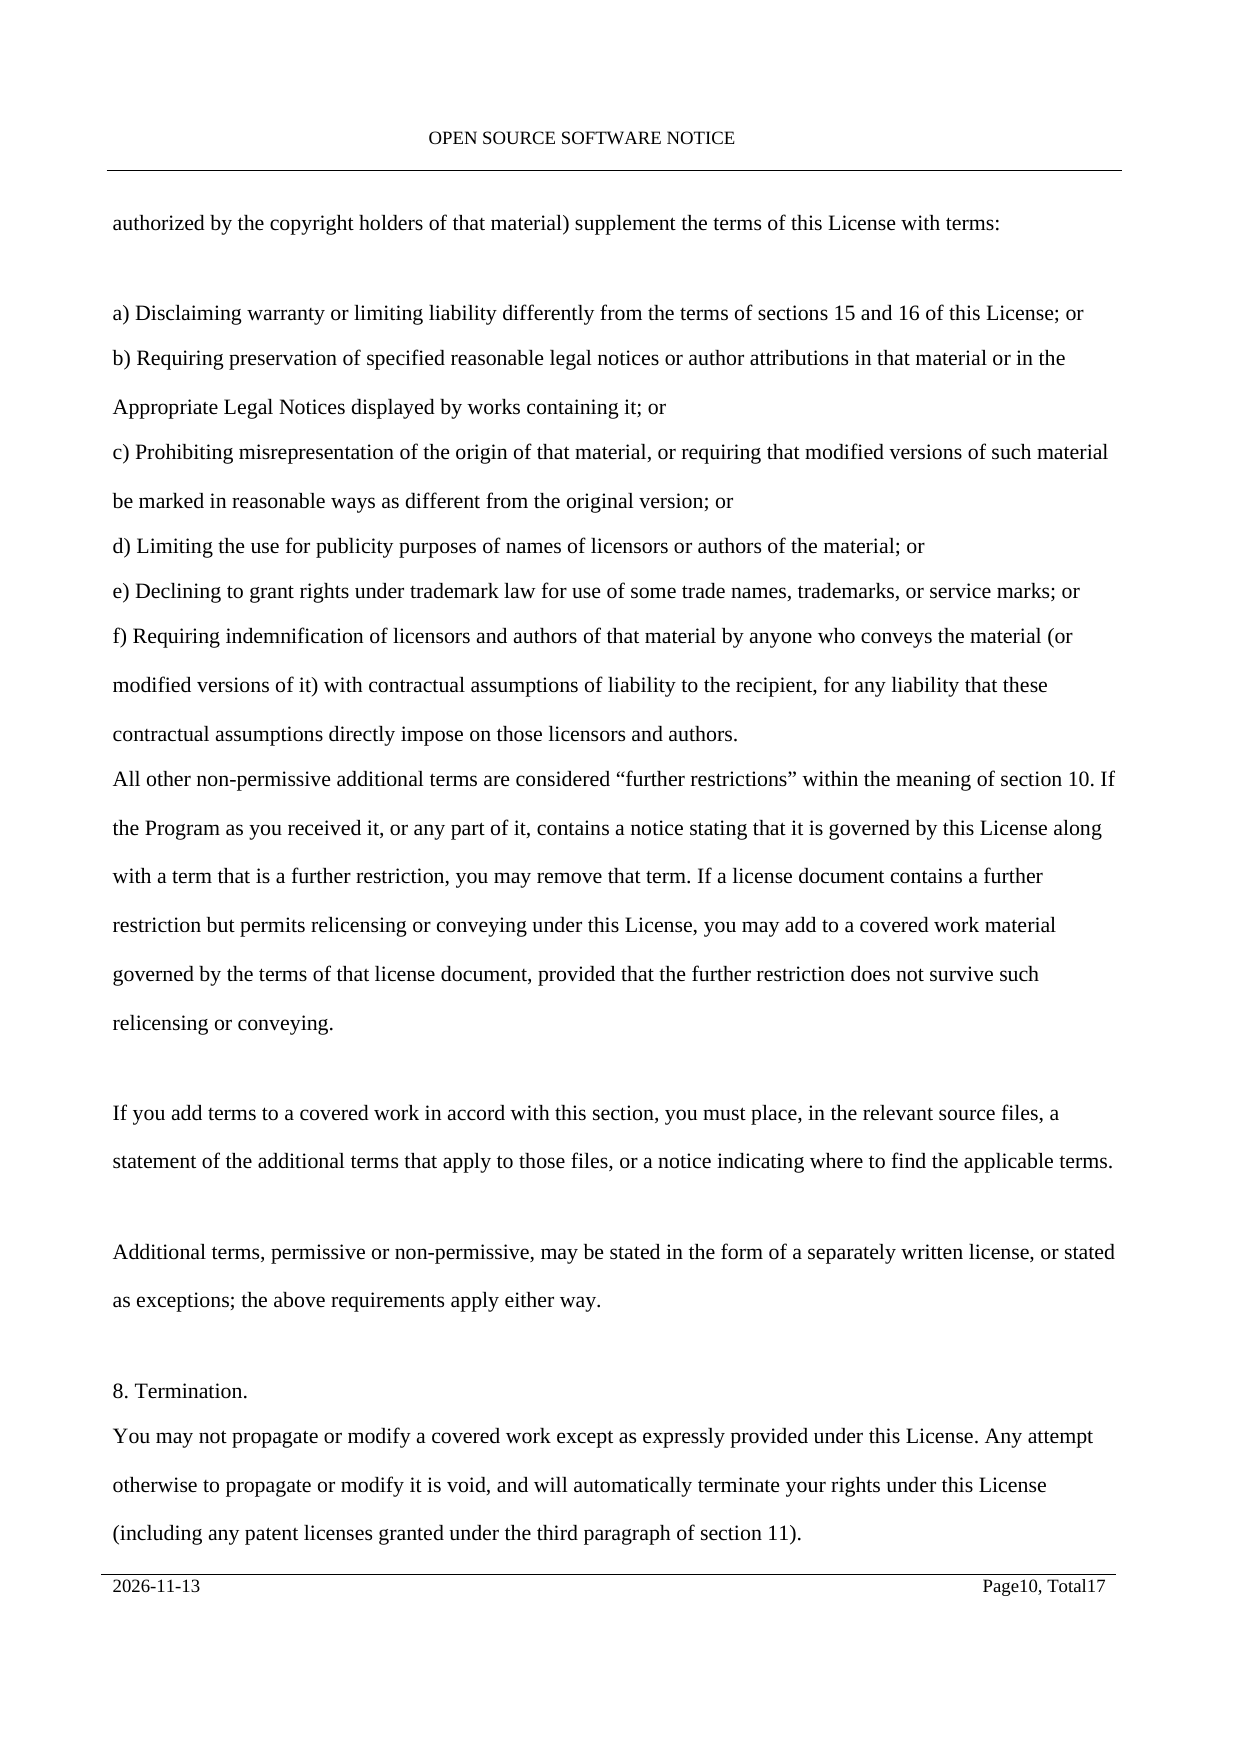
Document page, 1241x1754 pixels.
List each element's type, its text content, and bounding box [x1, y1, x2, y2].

text 8. Termination. [112, 1374, 1128, 1407]
text Additional terms, permissive or non-permissive, may be stated in the form of a separately written license, or stated as exceptions; the above requirements apply either way. [112, 1235, 1128, 1316]
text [112, 206, 1128, 239]
text If you add terms to a covered work in accord with this section, you must place, in the relevant source files, a statement of the additional terms that apply to those files, or a notice indicating where to find the applicable terms. [112, 1096, 1128, 1177]
text All other non-permissive additional terms are considered “further restrictions” within the meaning of section 10. If the Program as you received it, or any part of it, contains a notice stating that it is governed by this License along with a term that is a further restriction, you may remove that term. If a license document contains a further restriction but permits relicensing or conveying under this License, you may add to a covered work material governed by the terms of that license document, provided that the further restriction does not survive such relicensing or conveying. [112, 762, 1128, 1038]
text a) Disclaiming warranty or limiting liability differently from the terms of sections 15 and 16 of this License; or [112, 297, 1128, 329]
text f) Requiring indemnification of licensors and authors of that material by anyone who conveys the material (or modified versions of it) with contractual assumptions of liability to the recipient, for any liability that these contractual assumptions directly impose on those licensors and authors. [112, 619, 1128, 749]
text You may not propagate or modify a covered work except as expressly provided under this License. Any attempt otherwise to propagate or modify it is void, and will automatically terminate your rights under this License (including any patent licenses granted under the third paragraph of section 11). [112, 1419, 1128, 1549]
text c) Prohibiting misrepresentation of the origin of that material, or requiring that modified versions of such material be marked in reasonable ways as different from the original version; or [112, 436, 1128, 517]
text e) Declining to grant rights under trademark law for use of some trade names, trademarks, or service marks; or [112, 574, 1128, 607]
text b) Requiring preservation of specified reasonable legal notices or author attributions in that material or in the Appropriate Legal Notices displayed by works containing it; or [112, 342, 1128, 423]
text d) Limiting the use for publicity purposes of names of licensors or authors of the material; or [112, 529, 1128, 562]
